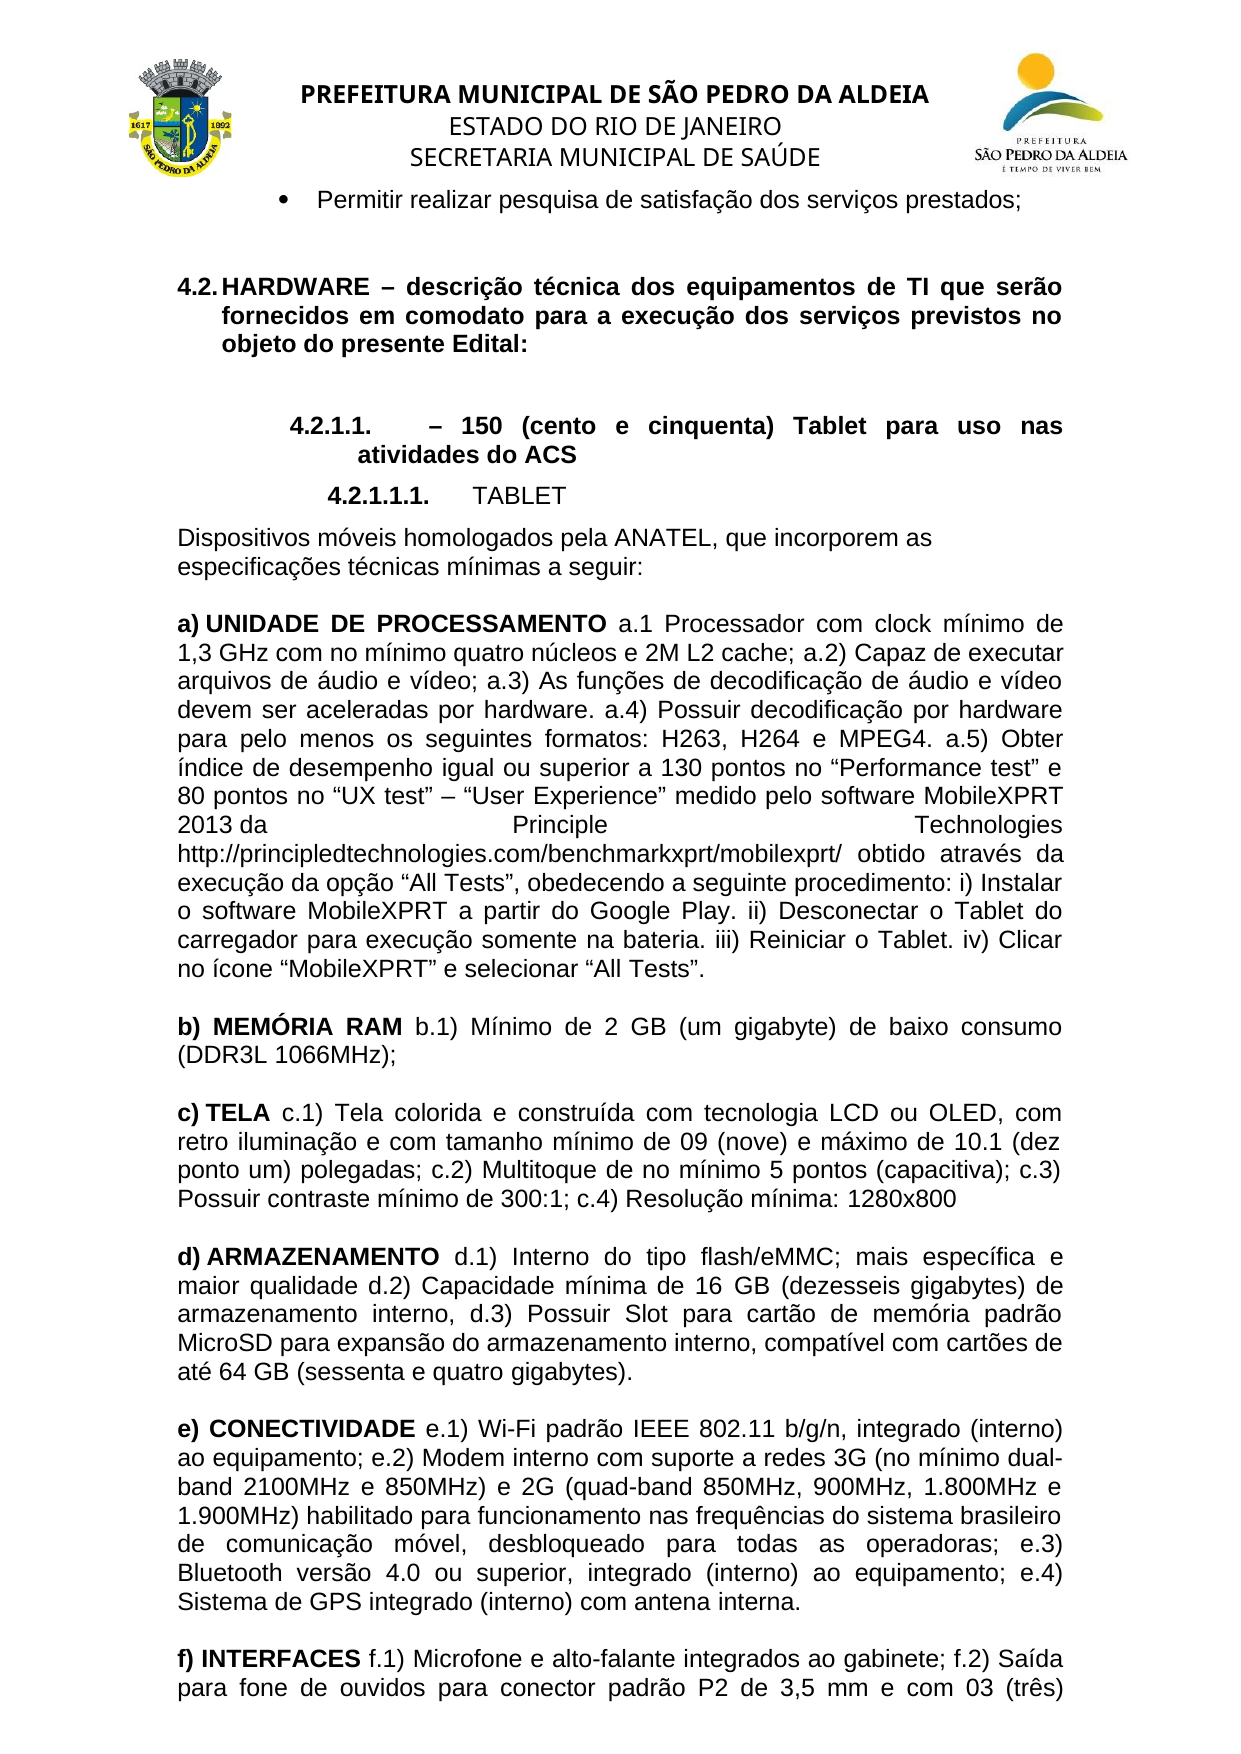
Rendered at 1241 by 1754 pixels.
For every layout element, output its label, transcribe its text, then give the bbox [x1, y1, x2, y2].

list CONECTIVIDADE e.1) Wi-Fi padrão IEEE 802.11 b/g/n, integrado (interno) ao equipamento; e.2) Modem interno com suporte a redes 3G (no mínimo dual- band 2100MHz e 850MHz) e 2G (quad-band 850MHz, 900MHz, 1.800MHz e [177, 1414, 1064, 1501]
picture [974, 50, 1131, 177]
text Dispositivos móveis homologados pela ANATEL, que incorporem as especificações técnicas mínimas a seguir: [177, 523, 1076, 580]
list TABLET [327, 481, 1076, 510]
list Permitir realizar pesquisa de satisfação dos serviços prestados; [279, 185, 1076, 214]
list ARMAZENAMENTO d.1) Interno do tipo flash/eMMC; mais específica e maior qualidade d.2) Capacidade mínima de 16 GB (dezesseis gigabytes) de armazenamento interno, d.3) Possuir Slot para cartão de memória padrão MicroSD para expansão do armazenamento interno, compatível com cartões de até 64 GB (sessenta e quatro gigabytes). [177, 1242, 1064, 1386]
subtitle HARDWARE – descrição técnica dos equipamentos de TI que serão fornecidos em comodato para a execução dos serviços previstos no objeto do presente Edital: [177, 272, 1063, 358]
list TELA c.1) Tela colorida e construída com tecnologia LCD ou OLED, com retro iluminação e com tamanho mínimo de 09 (nove) e máximo de 10.1 (dez ponto um) polegadas; c.2) Multitoque de no mínimo 5 pontos (capacitiva); c.3) Possuir contraste mínimo de 300:1; c.4) Resolução mínima: 1280x800 [177, 1098, 1063, 1213]
picture [128, 59, 232, 177]
list – 150 (cento e cinquenta) Tablet para uso nas atividades do ACS [289, 411, 1064, 469]
list MEMÓRIA RAM b.1) Mínimo de 2 GB (um gigabyte) de baixo consumo (DDR3L 1066MHz); [177, 1012, 1063, 1069]
text 1.900MHz) habilitado para funcionamento nas frequências do sistema brasileiro de comunicação móvel, desbloqueado para todas as operadoras; e.3) Bluetooth versão 4.0 ou superior, integrado (interno) ao equipamento; e.4) Sistema de GPS integrado (interno) com antena interna. [177, 1501, 1063, 1616]
list UNIDADE DE PROCESSAMENTO a.1 Processador com clock mínimo de 1,3 GHz com no mínimo quatro núcleos e 2M L2 cache; a.2) Capaz de executar arquivos de áudio e vídeo; a.3) As funções de decodificação de áudio e vídeo devem ser aceleradas por hardware. a.4) Possuir decodificação por hardware para pelo menos os seguintes formatos: H263, H264 e MPEG4. a.5) Obter índice de desempenho igual ou superior a 130 pontos no “Performance test” e 80 pontos no “UX test” – “User Experience” medido pelo software MobileXPRT 2013 da Principle Technologies http://principledtechnologies.com/benchmarkxprt/mobilexprt/ obtido através da execução da opção “All Tests”, obedecendo a seguinte procedimento: i) Instalar o software MobileXPRT a partir do Google Play. ii) Desconectar o Tablet do carregador para execução somente na bateria. iii) Reiniciar o Tablet. iv) Clicar no ícone “MobileXPRT” e selecionar “All Tests”. [177, 609, 1064, 982]
